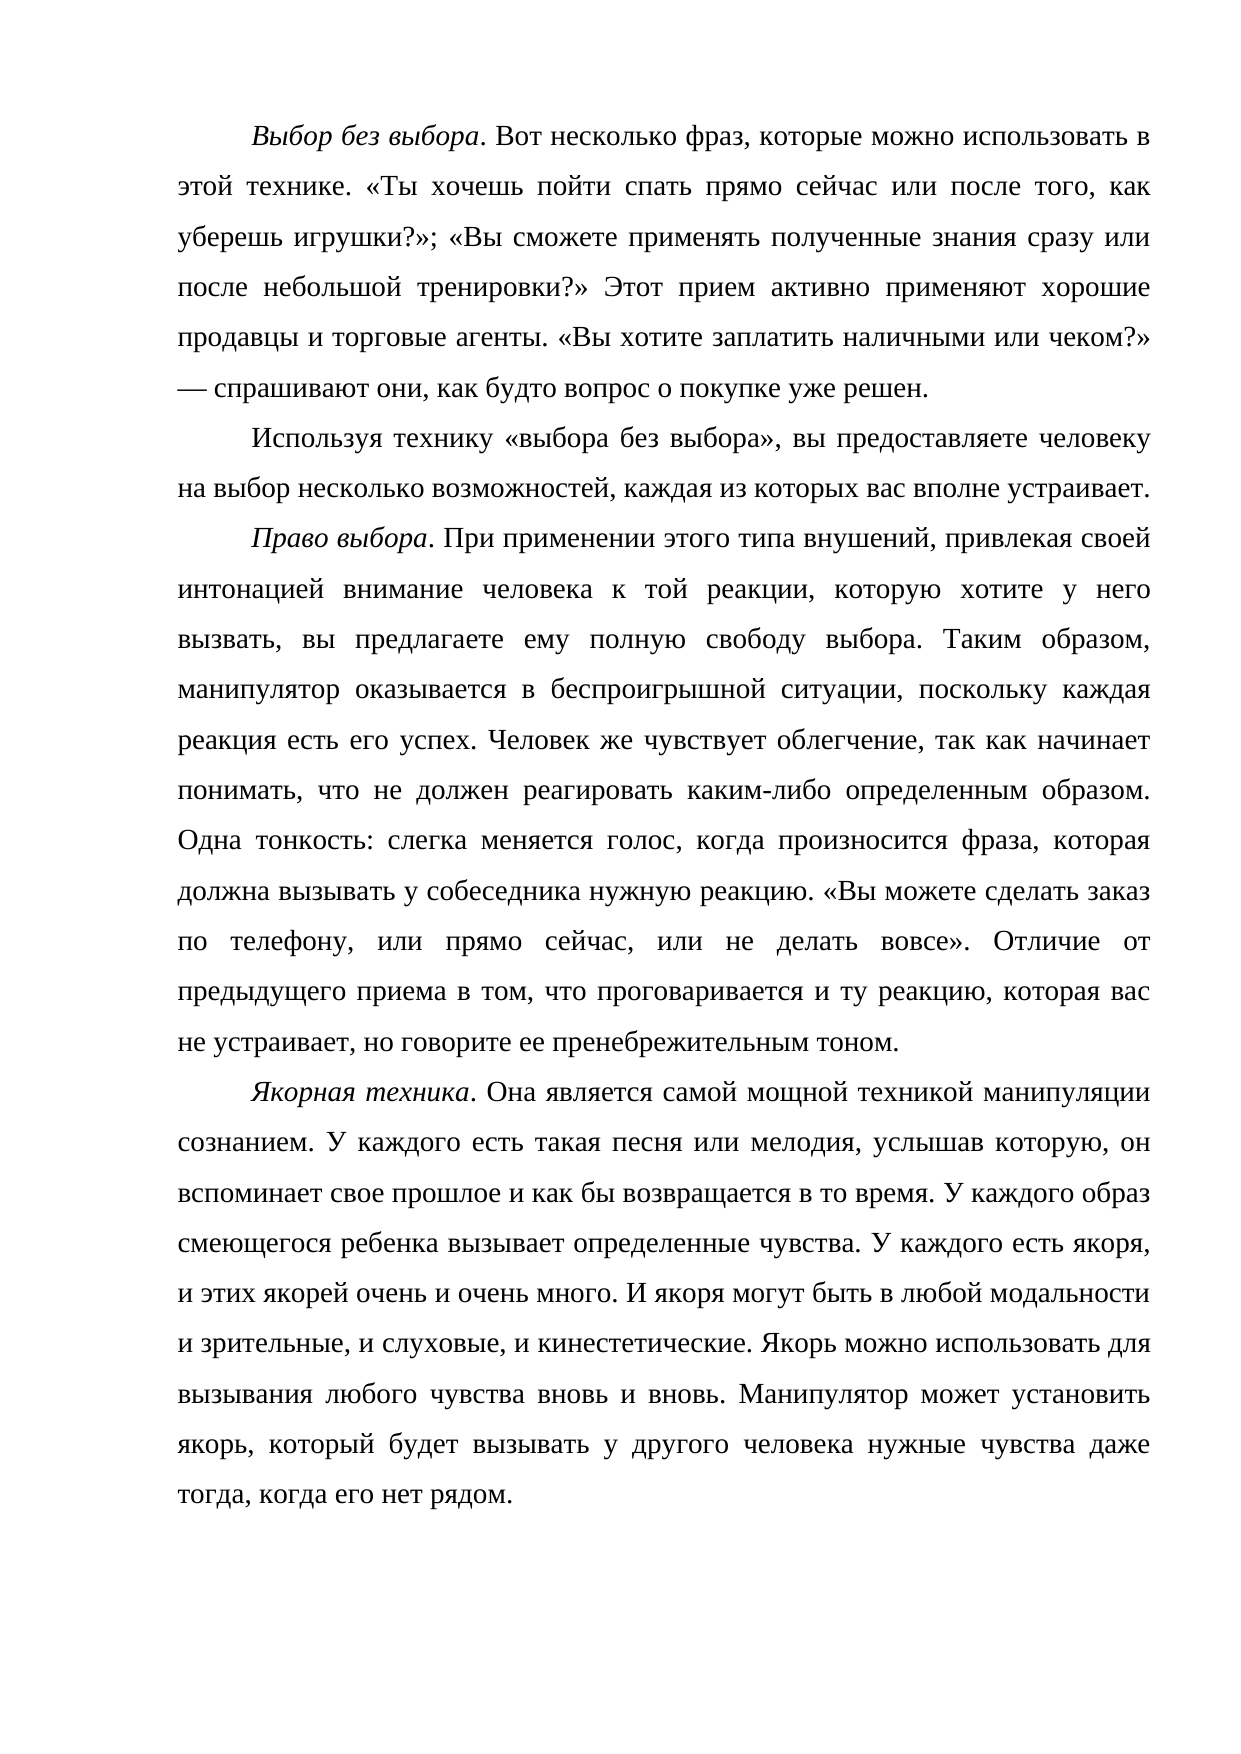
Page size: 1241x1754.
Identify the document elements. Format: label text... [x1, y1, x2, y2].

text Право выбора. При применении этого типа внушений, привлекая своей интонацией внимание человека к той реакции, которую хотите у него вызвать, вы предлагаете ему полную свободу выбора. Таким образом, манипулятор оказывается в беспроигрышной ситуации, поскольку каждая реакция есть его успех. Человек же чувствует облегчение, так как начинает понимать, что не должен реагировать каким-либо определенным образом. Одна тонкость: слегка меняется голос, когда произносится фраза, которая должна вызывать у собеседника нужную реакцию. «Вы можете сделать заказ по телефону, или прямо сейчас, или не делать вовсе». Отличие от предыдущего приема в том, что проговаривается и ту реакцию, которая вас не устраивает, но говорите ее пренебрежительным тоном. [177, 521, 1152, 1057]
text Якорная техника. Она является самой мощной техникой манипуляции сознанием. У каждого есть такая песня или мелодия, услышав которую, он вспоминает свое прошлое и как бы возвращается в то время. У каждого образ смеющегося ребенка вызывает определенные чувства. У каждого есть якоря, и этих якорей очень и очень много. И якоря могут быть в любой модальности и зрительные, и слуховые, и кинестетические. Якорь можно использовать для вызывания любого чувства вновь и вновь. Манипулятор может установить якорь, который будет вызывать у другого человека нужные чувства даже тогда, когда его нет рядом. [177, 1074, 1152, 1510]
text Выбор без выбора. Вот несколько фраз, которые можно использовать в этой технике. «Ты хочешь пойти спать прямо сейчас или после того, как уберешь игрушки?»; «Вы сможете применять полученные знания сразу или после небольшой тренировки?» Этот прием активно применяют хорошие продавцы и торговые агенты. «Вы хотите заплатить наличными или чеком?» — спрашивают они, как будто вопрос о покупке уже решен. [177, 118, 1152, 403]
text Используя технику «выбора без выбора», вы предоставляете человеку на выбор несколько возможностей, каждая из которых вас вполне устраивает. [177, 420, 1152, 504]
